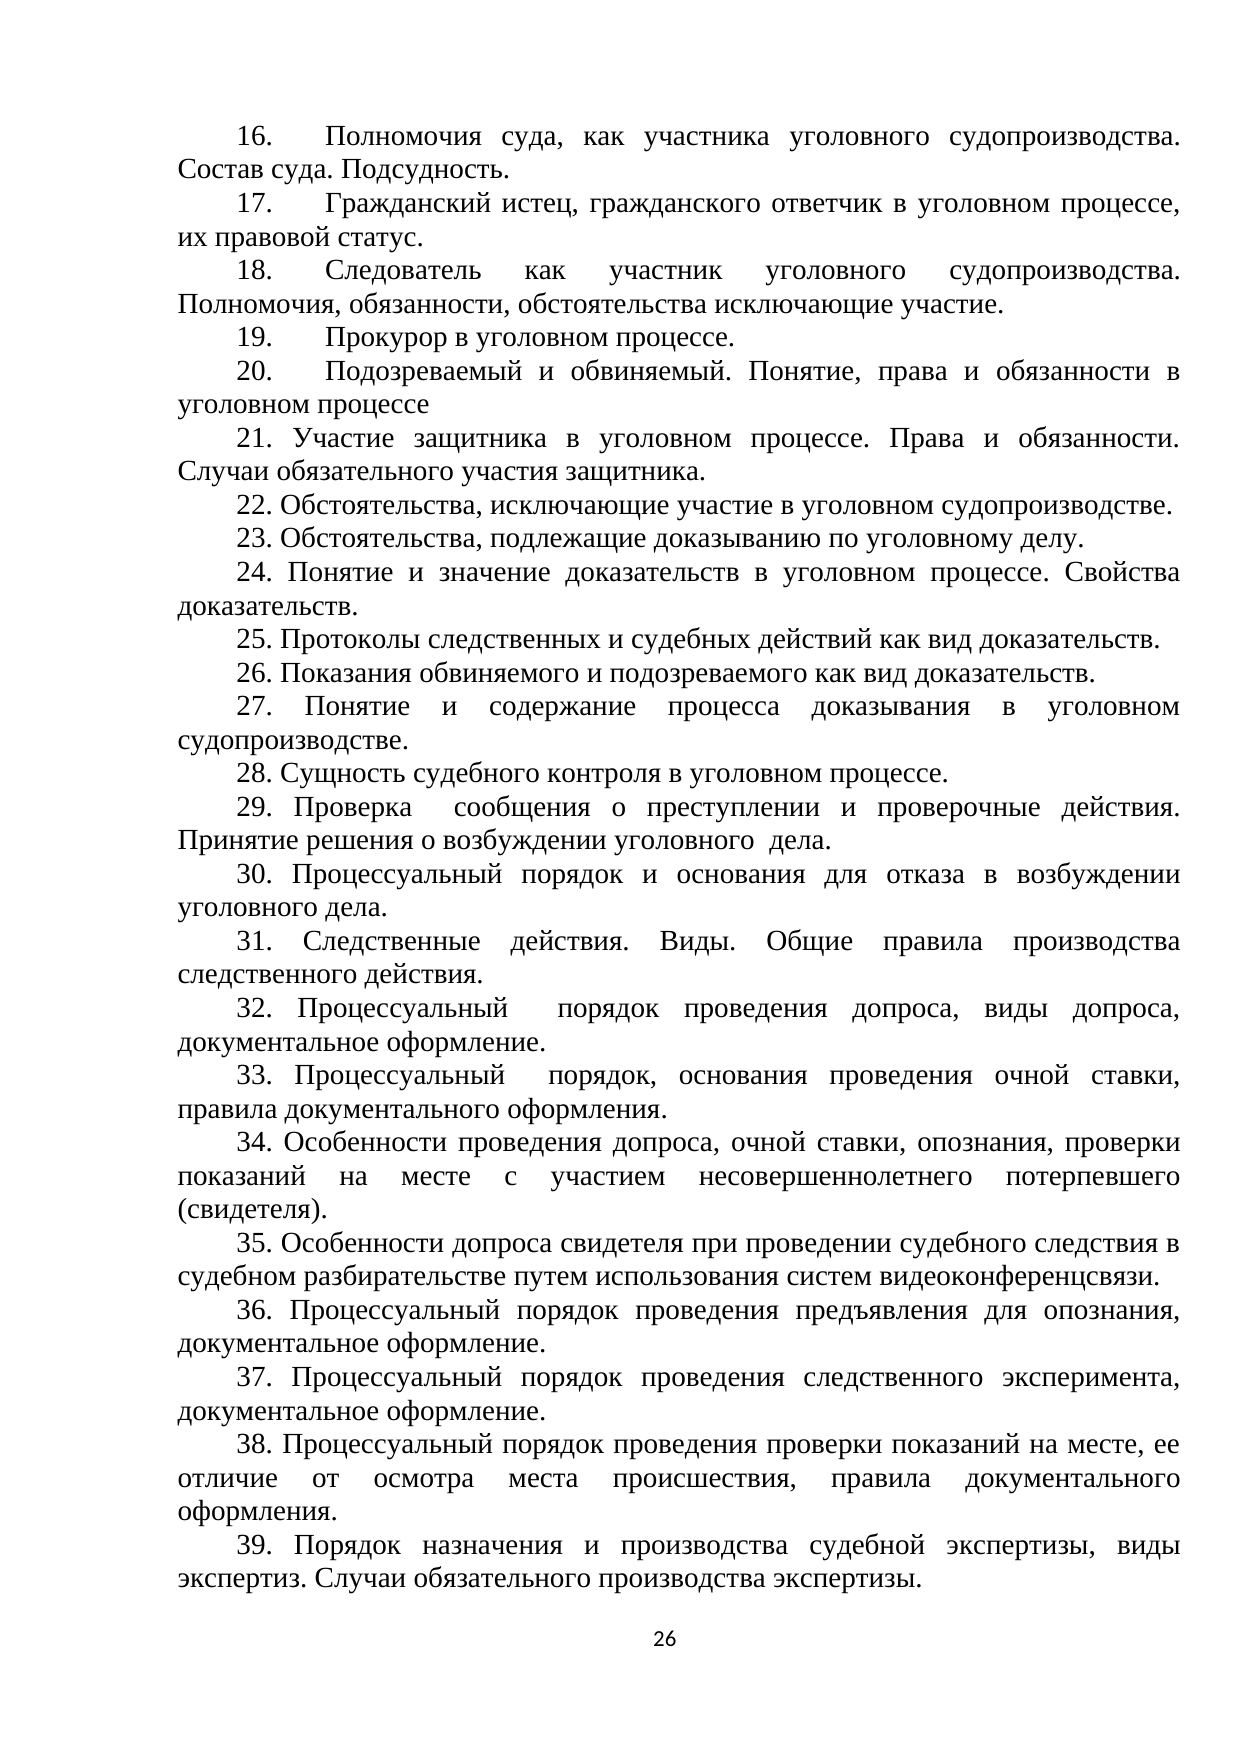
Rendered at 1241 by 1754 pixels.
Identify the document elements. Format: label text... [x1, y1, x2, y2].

text 36. Процессуальный порядок проведения предъявления для опознания, документальное оформление. [177, 1292, 1181, 1359]
text 21. Участие защитника в уголовном процессе. Права и обязанности. Случаи обязательного участия защитника. [177, 420, 1181, 487]
text 22. Обстоятельства, исключающие участие в уголовном судопроизводстве. [177, 487, 1181, 521]
text 34. Особенности проведения допроса, очной ставки, опознания, проверки показаний на месте с участием несовершеннолетнего потерпевшего (свидетеля). [177, 1124, 1181, 1225]
text 23. Обстоятельства, подлежащие доказыванию по уголовному делу. [177, 521, 1181, 554]
text 16. Полномочия суда, как участника уголовного судопроизводства. Состав суда. Подсудность. [177, 118, 1181, 185]
text 30. Процессуальный порядок и основания для отказа в возбуждении уголовного дела. [177, 856, 1181, 923]
text 18. Следователь как участник уголовного судопроизводства. Полномочия, обязанности, обстоятельства исключающие участие. [177, 252, 1181, 319]
text 27. Понятие и содержание процесса доказывания в уголовном судопроизводстве. [177, 688, 1181, 755]
text 28. Сущность судебного контроля в уголовном процессе. [177, 755, 1181, 789]
text 39. Порядок назначения и производства судебной экспертизы, виды экспертиз. Случаи обязательного производства экспертизы. [177, 1527, 1181, 1594]
text 24. Понятие и значение доказательств в уголовном процессе. Свойства доказательств. [177, 554, 1181, 621]
text 35. Особенности допроса свидетеля при проведении судебного следствия в судебном разбирательстве путем использования систем видеоконференцсвязи. [177, 1225, 1181, 1292]
text 38. Процессуальный порядок проведения проверки показаний на месте, ее отличие от осмотра места происшествия, правила документального оформления. [177, 1426, 1181, 1527]
text 37. Процессуальный порядок проведения следственного эксперимента, документальное оформление. [177, 1359, 1181, 1426]
text 29. Проверка сообщения о преступлении и проверочные действия. Принятие решения о возбуждении уголовного дела. [177, 789, 1181, 856]
text 26. Показания обвиняемого и подозреваемого как вид доказательств. [177, 655, 1181, 688]
text 19. Прокурор в уголовном процессе. [177, 319, 1181, 353]
text 20. Подозреваемый и обвиняемый. Понятие, права и обязанности в уголовном процессе [177, 353, 1181, 420]
text 25. Протоколы следственных и судебных действий как вид доказательств. [177, 621, 1181, 655]
text 32. Процессуальный порядок проведения допроса, виды допроса, документальное оформление. [177, 990, 1181, 1057]
text 17. Гражданский истец, гражданского ответчик в уголовном процессе, их правовой статус. [177, 185, 1181, 252]
text 31. Следственные действия. Виды. Общие правила производства следственного действия. [177, 923, 1181, 990]
text 33. Процессуальный порядок, основания проведения очной ставки, правила документального оформления. [177, 1057, 1181, 1124]
